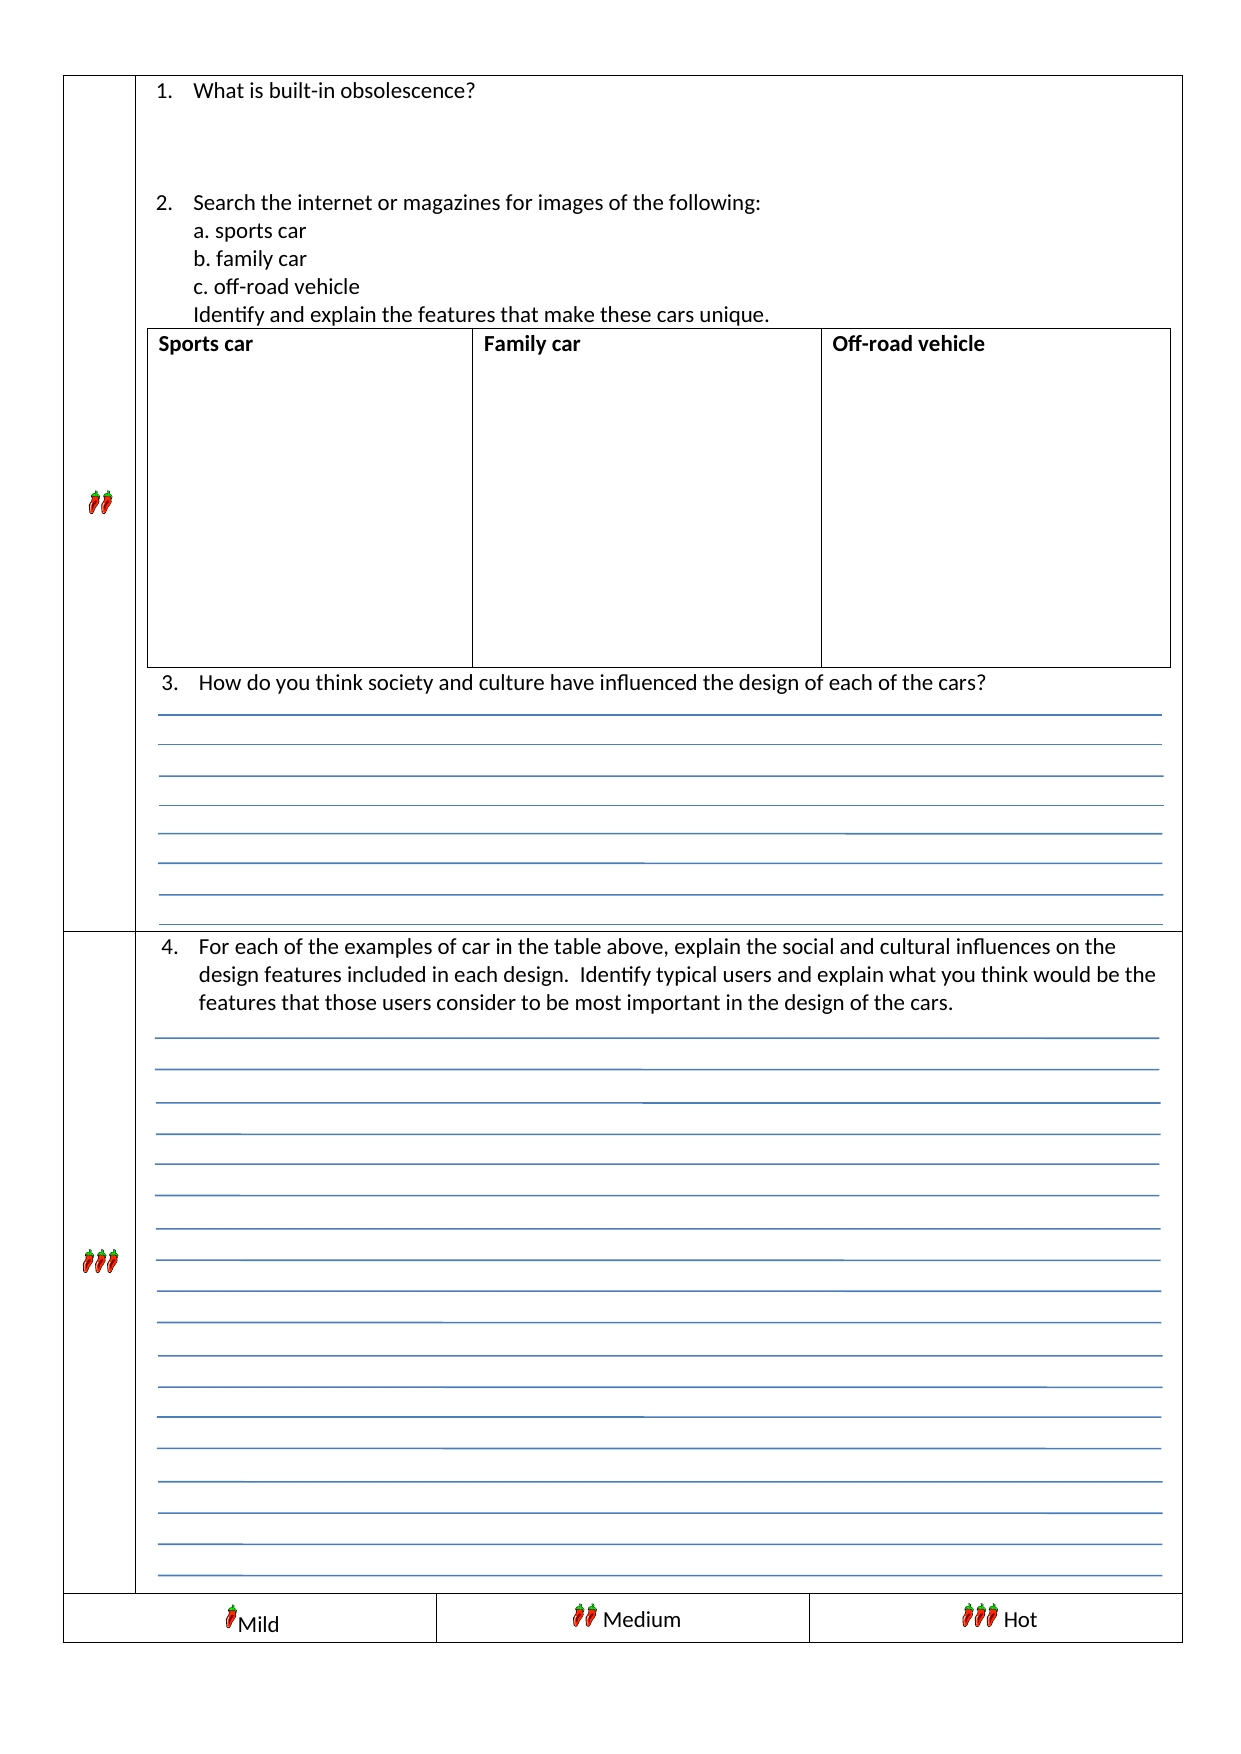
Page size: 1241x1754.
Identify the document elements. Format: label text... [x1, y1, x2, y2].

table_cell For each of the examples of car in the table above, explain the social and cultural influences on the design features included in each design. Identify typical users and explain what you think would be the features that those users consider to be most important in the design of the cars. [136, 932, 1182, 1593]
table_cell [64, 932, 135, 1593]
table_cell Medium [437, 1594, 809, 1642]
table_cell Hot [810, 1594, 1182, 1642]
table_header [64, 76, 135, 931]
table_header What is built-in obsolescence? Search the internet or magazines for images of the following: a. sports car b. family car c. off-road vehicle Identify and explain the features that make these cars unique. How do you think society and culture have influenced the design of each of the cars? [136, 76, 1182, 931]
table_cell Mild [64, 1594, 436, 1642]
